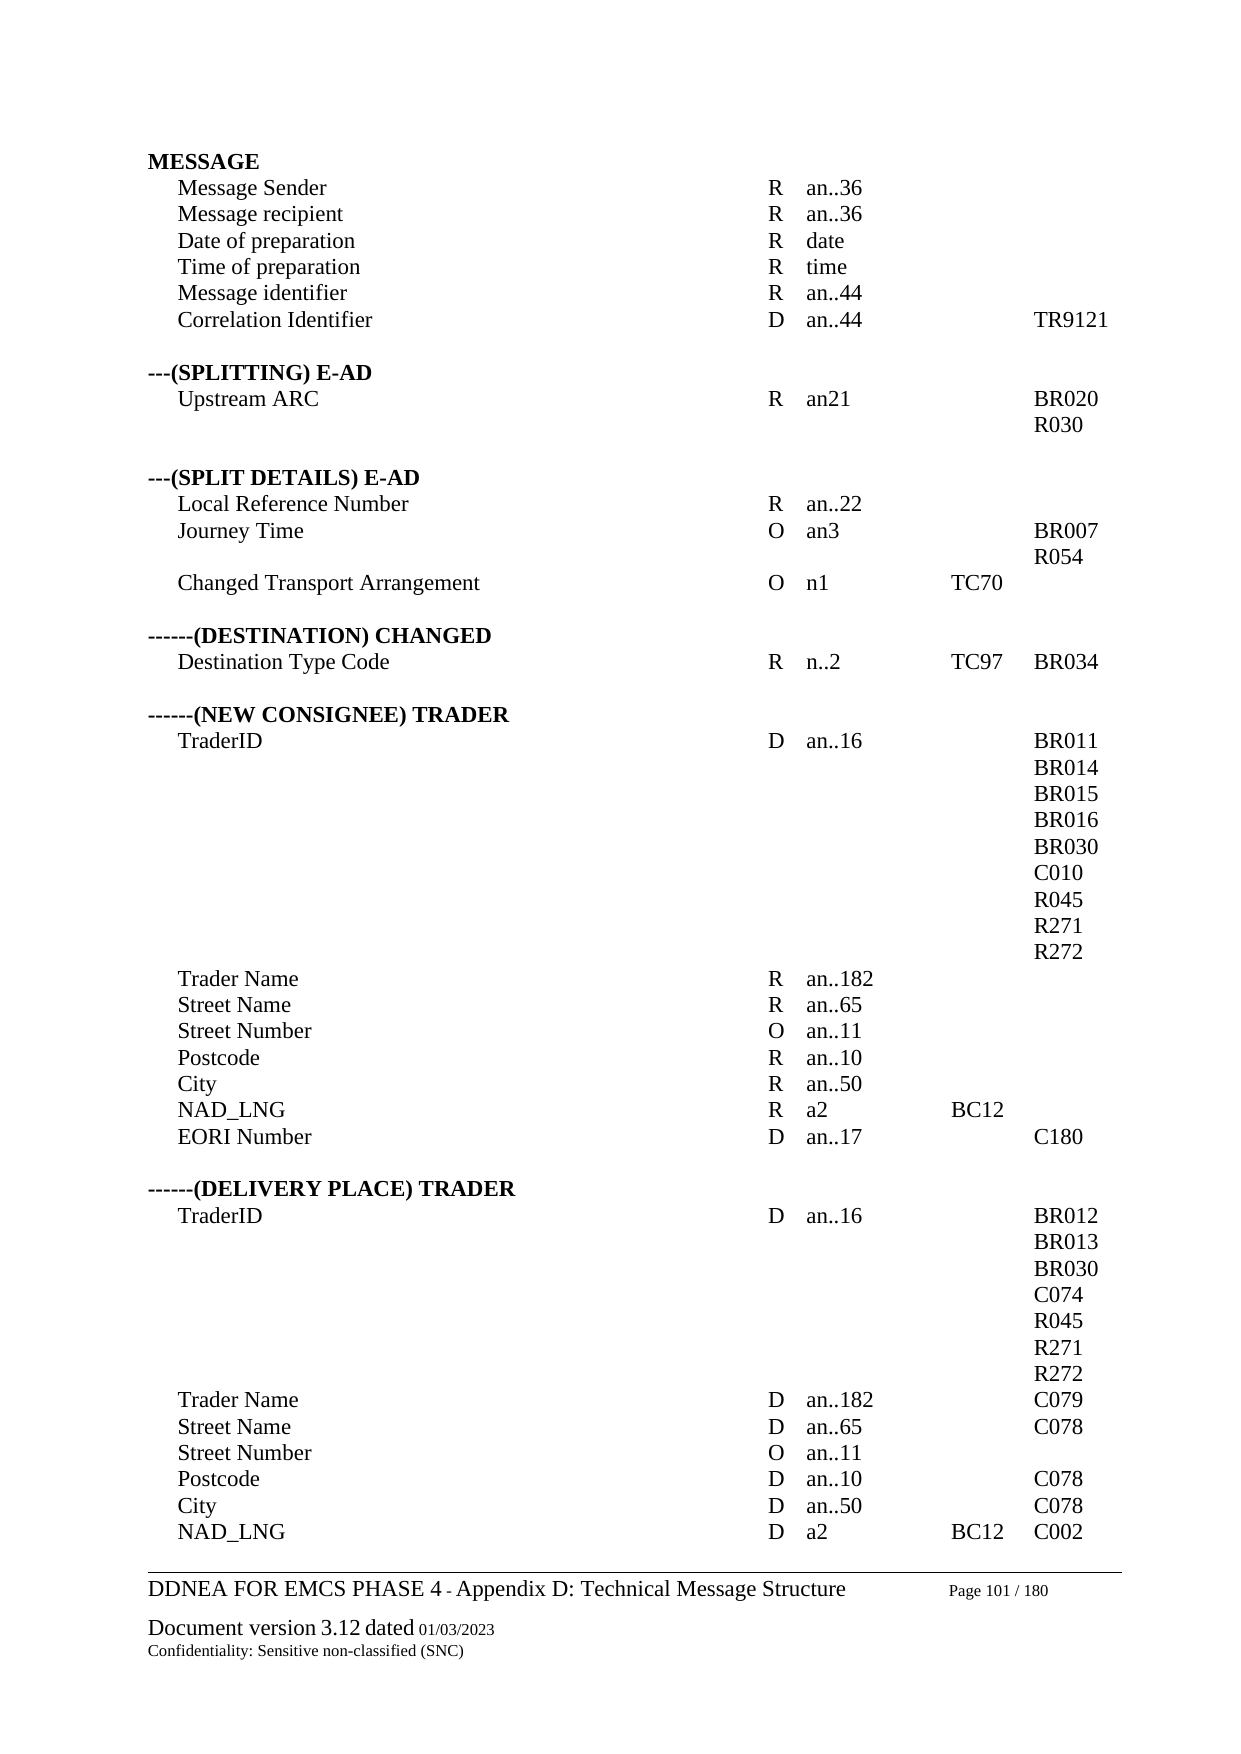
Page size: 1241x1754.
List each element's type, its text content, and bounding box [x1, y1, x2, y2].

text R272 [148, 938, 1122, 965]
text ------(NEW CONSIGNEE) TRADER [148, 701, 1122, 727]
text C010 [148, 859, 1122, 886]
text Postcode R an..10 [148, 1044, 1122, 1070]
text Changed Transport Arrangement O n1 TC70 [148, 569, 1122, 596]
text TraderID D an..16 BR011 [148, 727, 1122, 754]
text ---(SPLITTING) E-AD [148, 358, 1122, 385]
text Street Name R an..65 [148, 991, 1122, 1017]
text Date of preparation R date [148, 227, 1122, 253]
text ------(DELIVERY PLACE) TRADER [148, 1176, 1122, 1202]
text R272 [148, 1360, 1122, 1386]
text BR030 [148, 833, 1122, 859]
text TraderID D an..16 BR012 [148, 1202, 1122, 1228]
text R054 [148, 543, 1122, 569]
text R030 [148, 411, 1122, 438]
text R271 [148, 912, 1122, 938]
text Street Number O an..11 [148, 1017, 1122, 1044]
text Time of preparation R time [148, 253, 1122, 279]
text Journey Time O an3 BR007 [148, 517, 1122, 543]
text ---(SPLIT DETAILS) E-AD [148, 464, 1122, 490]
text Message identifier R an..44 [148, 279, 1122, 306]
text R271 [148, 1334, 1122, 1360]
text MESSAGE [148, 148, 1122, 174]
text Postcode D an..10 C078 [148, 1465, 1122, 1492]
text NAD_LNG D a2 BC12 C002 [148, 1518, 1122, 1544]
text Street Number O an..11 [148, 1439, 1122, 1465]
text ------(DESTINATION) CHANGED [148, 622, 1122, 648]
text NAD_LNG R a2 BC12 [148, 1096, 1122, 1123]
text City R an..50 [148, 1070, 1122, 1096]
text Street Name D an..65 C078 [148, 1413, 1122, 1439]
text Upstream ARC R an21 BR020 [148, 385, 1122, 411]
text R045 [148, 886, 1122, 912]
text Correlation Identifier D an..44 TR9121 [148, 306, 1122, 332]
text EORI Number D an..17 C180 [148, 1123, 1122, 1149]
text BR013 [148, 1228, 1122, 1254]
text BR015 [148, 780, 1122, 807]
text Trader Name D an..182 C079 [148, 1386, 1122, 1413]
text Local Reference Number R an..22 [148, 490, 1122, 517]
text BR030 [148, 1254, 1122, 1281]
text Destination Type Code R n..2 TC97 BR034 [148, 648, 1122, 675]
text BR016 [148, 807, 1122, 833]
text Message recipient R an..36 [148, 200, 1122, 227]
text C074 [148, 1281, 1122, 1307]
text Trader Name R an..182 [148, 965, 1122, 991]
text Message Sender R an..36 [148, 174, 1122, 200]
text BR014 [148, 754, 1122, 780]
text City D an..50 C078 [148, 1492, 1122, 1518]
text R045 [148, 1307, 1122, 1334]
